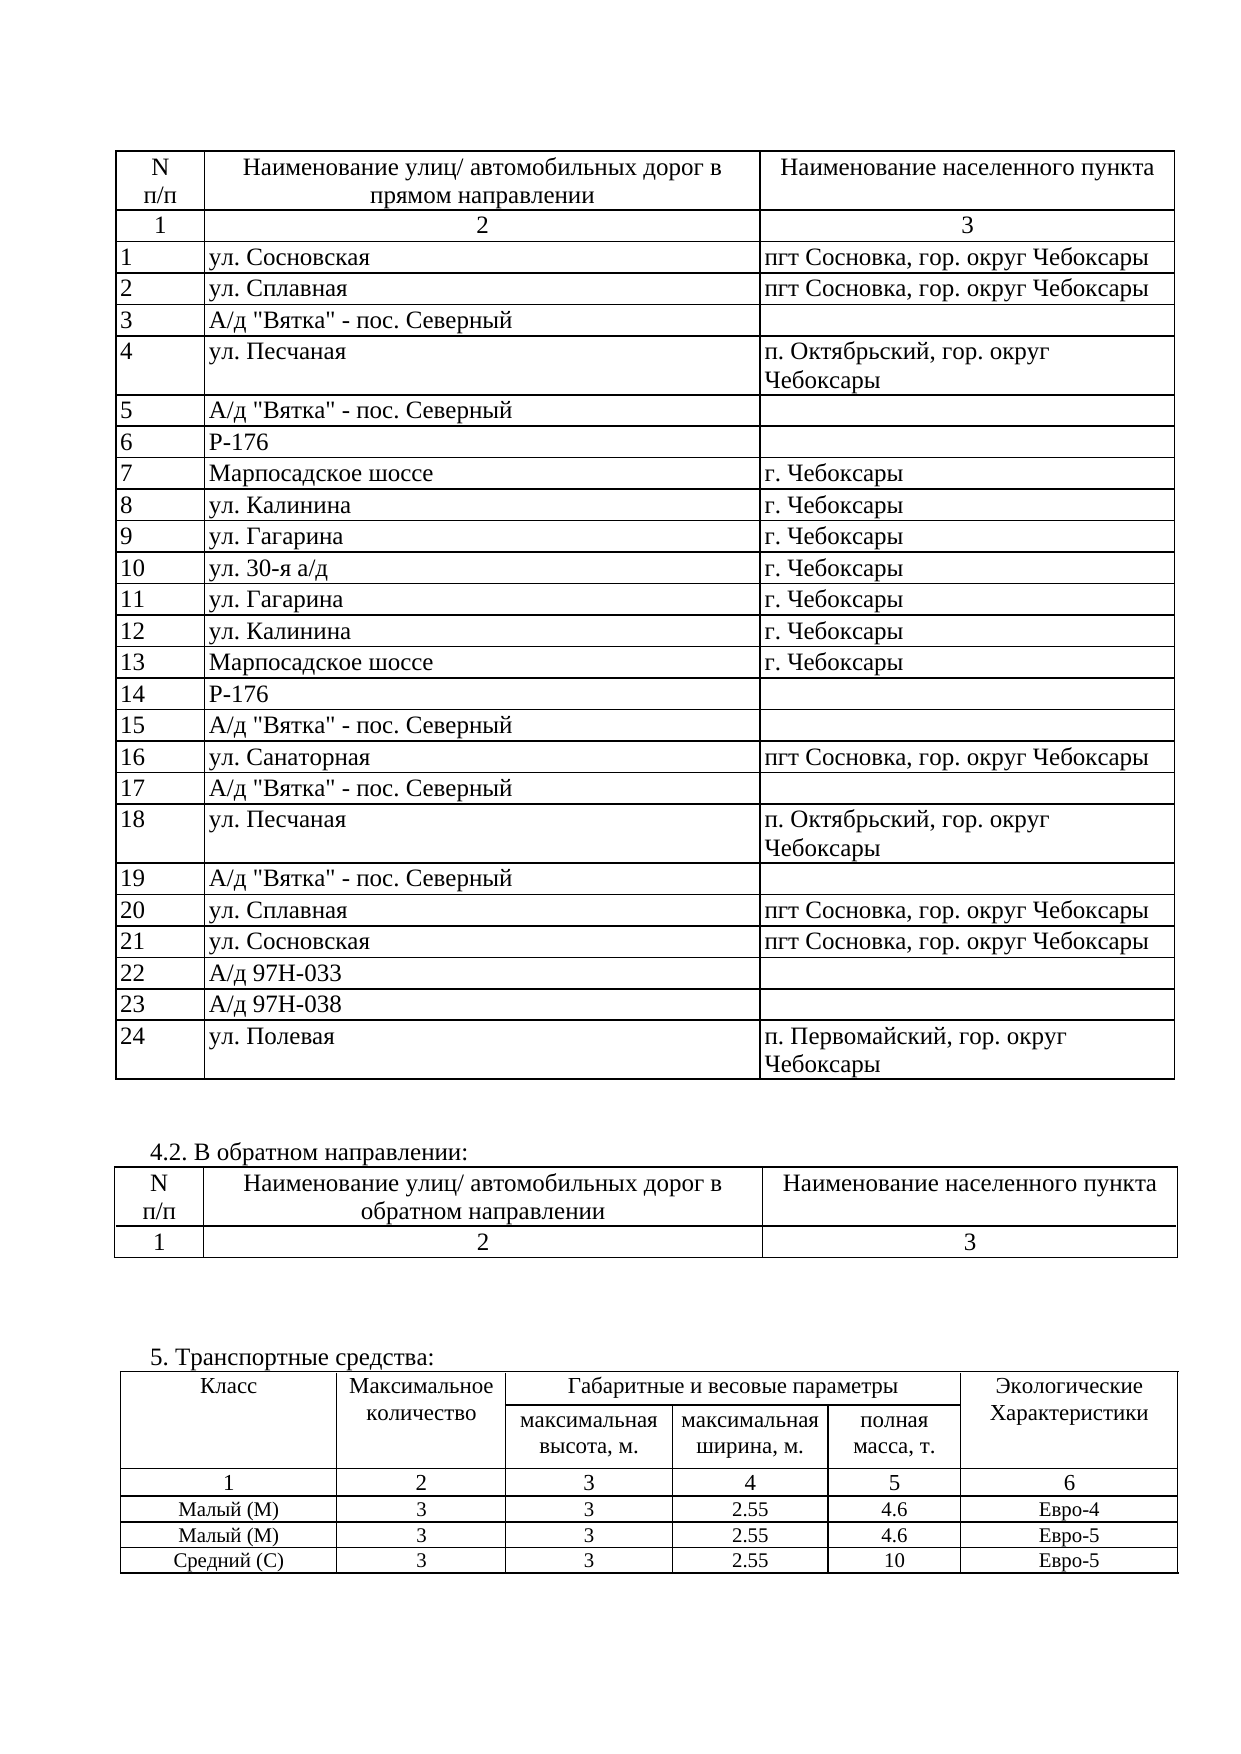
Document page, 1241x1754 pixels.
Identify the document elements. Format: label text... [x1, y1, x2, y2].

table_header N п/п [117, 152, 204, 209]
table_cell 11 [117, 584, 204, 614]
table_cell полная масса, т. [829, 1406, 960, 1467]
table_cell 3 [506, 1469, 672, 1495]
table_cell Р-176 [205, 679, 759, 708]
table_cell 22 [117, 958, 204, 988]
table_cell п. Первомайский, гор. округ Чебоксары [761, 1021, 1174, 1078]
table_cell 19 [117, 864, 204, 893]
table_cell 3 [506, 1548, 672, 1572]
text 5. Транспортные средства: [150, 1342, 1090, 1371]
table_cell Марпосадское шоссе [205, 647, 759, 677]
table_cell 3 [337, 1548, 505, 1572]
table_cell Евро-5 [961, 1548, 1177, 1572]
table_cell пгт Сосновка, гор. округ Чебоксары [761, 742, 1174, 771]
table_cell ул. 30-я а/д [205, 553, 759, 583]
table_cell 3 [761, 211, 1174, 241]
table_cell 15 [117, 710, 204, 740]
table_cell ул. Калинина [205, 616, 759, 646]
table_cell 4 [673, 1469, 827, 1495]
table_cell А/д "Вятка" - пос. Северный [205, 773, 759, 803]
table_cell ул. Сосновская [205, 927, 759, 956]
table_cell 3 [506, 1523, 672, 1547]
table_cell 2.55 [673, 1523, 827, 1547]
table_cell 7 [117, 458, 204, 488]
table_cell 2 [205, 211, 759, 241]
table_cell 1 [115, 1226, 203, 1257]
table_cell 16 [117, 742, 204, 771]
table_cell 6 [117, 427, 204, 457]
table_header Наименование населенного пункта [761, 152, 1174, 209]
table_header Наименование улиц/ автомобильных дорог в обратном направлении [204, 1168, 762, 1225]
table_cell [761, 864, 1174, 893]
table_cell Евро-5 [961, 1523, 1177, 1547]
table_cell 5 [117, 396, 204, 425]
table_cell 10 [829, 1548, 960, 1572]
table_cell г. Чебоксары [761, 490, 1174, 520]
table_cell п. Октябрьский, гор. округ Чебоксары [761, 337, 1174, 394]
table_header Габаритные и весовые параметры [506, 1372, 960, 1404]
table_cell 6 [961, 1469, 1177, 1495]
table_cell 2.55 [673, 1497, 827, 1521]
table_cell ул. Песчаная [205, 805, 759, 862]
table_cell 12 [117, 616, 204, 646]
table_cell А/д "Вятка" - пос. Северный [205, 710, 759, 740]
table_cell 2 [337, 1469, 505, 1495]
table_cell [761, 305, 1174, 335]
table_header Класс [121, 1372, 336, 1467]
table_cell 14 [117, 679, 204, 708]
table_cell Средний (С) [121, 1548, 336, 1572]
table_header Максимальное количество [337, 1372, 505, 1467]
table_cell максимальная высота, м. [506, 1406, 672, 1467]
table_cell [761, 958, 1174, 988]
table_cell 13 [117, 647, 204, 677]
table_cell 2.55 [673, 1548, 827, 1572]
table_cell 3 [763, 1225, 1177, 1257]
table_cell г. Чебоксары [761, 616, 1174, 646]
table_cell А/д "Вятка" - пос. Северный [205, 305, 759, 335]
table_cell 2 [204, 1227, 762, 1257]
table_cell А/д 97Н-038 [205, 990, 759, 1019]
table_cell Р-176 [205, 427, 759, 457]
table_cell 20 [117, 895, 204, 925]
table_cell 23 [117, 990, 204, 1019]
table_cell 4 [117, 337, 204, 394]
table_cell п. Октябрьский, гор. округ Чебоксары [761, 805, 1174, 862]
table_cell г. Чебоксары [761, 584, 1174, 614]
table_cell 3 [506, 1497, 672, 1521]
table_cell г. Чебоксары [761, 458, 1174, 488]
table_cell [761, 396, 1174, 425]
text 4.2. В обратном направлении: [150, 1137, 1090, 1166]
table_cell г. Чебоксары [761, 553, 1174, 583]
table_cell Евро-4 [961, 1497, 1177, 1521]
table_cell ул. Сплавная [205, 895, 759, 925]
table_cell пгт Сосновка, гор. округ Чебоксары [761, 274, 1174, 303]
table_cell А/д "Вятка" - пос. Северный [205, 396, 759, 425]
table_cell 4.6 [829, 1523, 960, 1547]
table_cell пгт Сосновка, гор. округ Чебоксары [761, 242, 1174, 272]
table_cell г. Чебоксары [761, 521, 1174, 551]
table_header N п/п [115, 1168, 203, 1225]
table_cell 3 [337, 1523, 505, 1547]
table_cell ул. Санаторная [205, 742, 759, 771]
table_header Экологические Характеристики [961, 1372, 1177, 1467]
table_cell [761, 427, 1174, 457]
table_cell Малый (М) [121, 1523, 336, 1547]
table_cell А/д "Вятка" - пос. Северный [205, 864, 759, 893]
table_cell 1 [117, 211, 204, 241]
table_cell 21 [117, 927, 204, 956]
table_cell максимальная ширина, м. [673, 1406, 827, 1467]
table_cell 24 [117, 1021, 204, 1078]
table_cell 1 [121, 1469, 336, 1495]
table_cell пгт Сосновка, гор. округ Чебоксары [761, 895, 1174, 925]
table_cell ул. Песчаная [205, 337, 759, 394]
table_cell ул. Сосновская [205, 242, 759, 272]
table_cell ул. Калинина [205, 490, 759, 520]
table_cell А/д 97Н-033 [205, 958, 759, 988]
table_cell 9 [117, 521, 204, 551]
table_cell [761, 773, 1174, 803]
table_cell 3 [337, 1497, 505, 1521]
table_cell [761, 679, 1174, 708]
table_cell г. Чебоксары [761, 647, 1174, 677]
table_cell 2 [117, 274, 204, 303]
table_cell 10 [117, 553, 204, 583]
table_cell 8 [117, 490, 204, 520]
table_header Наименование населенного пункта [763, 1168, 1177, 1225]
table_cell 4.6 [829, 1497, 960, 1521]
table_cell пгт Сосновка, гор. округ Чебоксары [761, 927, 1174, 956]
table_cell 3 [117, 305, 204, 335]
table_header Наименование улиц/ автомобильных дорог в прямом направлении [205, 152, 759, 209]
table_cell ул. Сплавная [205, 274, 759, 303]
table_cell 5 [829, 1469, 960, 1495]
table_cell ул. Гагарина [205, 584, 759, 614]
table_cell ул. Гагарина [205, 521, 759, 551]
table_cell [761, 710, 1174, 740]
table_cell Марпосадское шоссе [205, 458, 759, 488]
table_cell 17 [117, 773, 204, 803]
table_cell [761, 990, 1174, 1019]
table_cell ул. Полевая [205, 1021, 759, 1078]
table_cell Малый (М) [121, 1497, 336, 1521]
table_cell 1 [117, 242, 204, 272]
table_cell 18 [117, 805, 204, 862]
